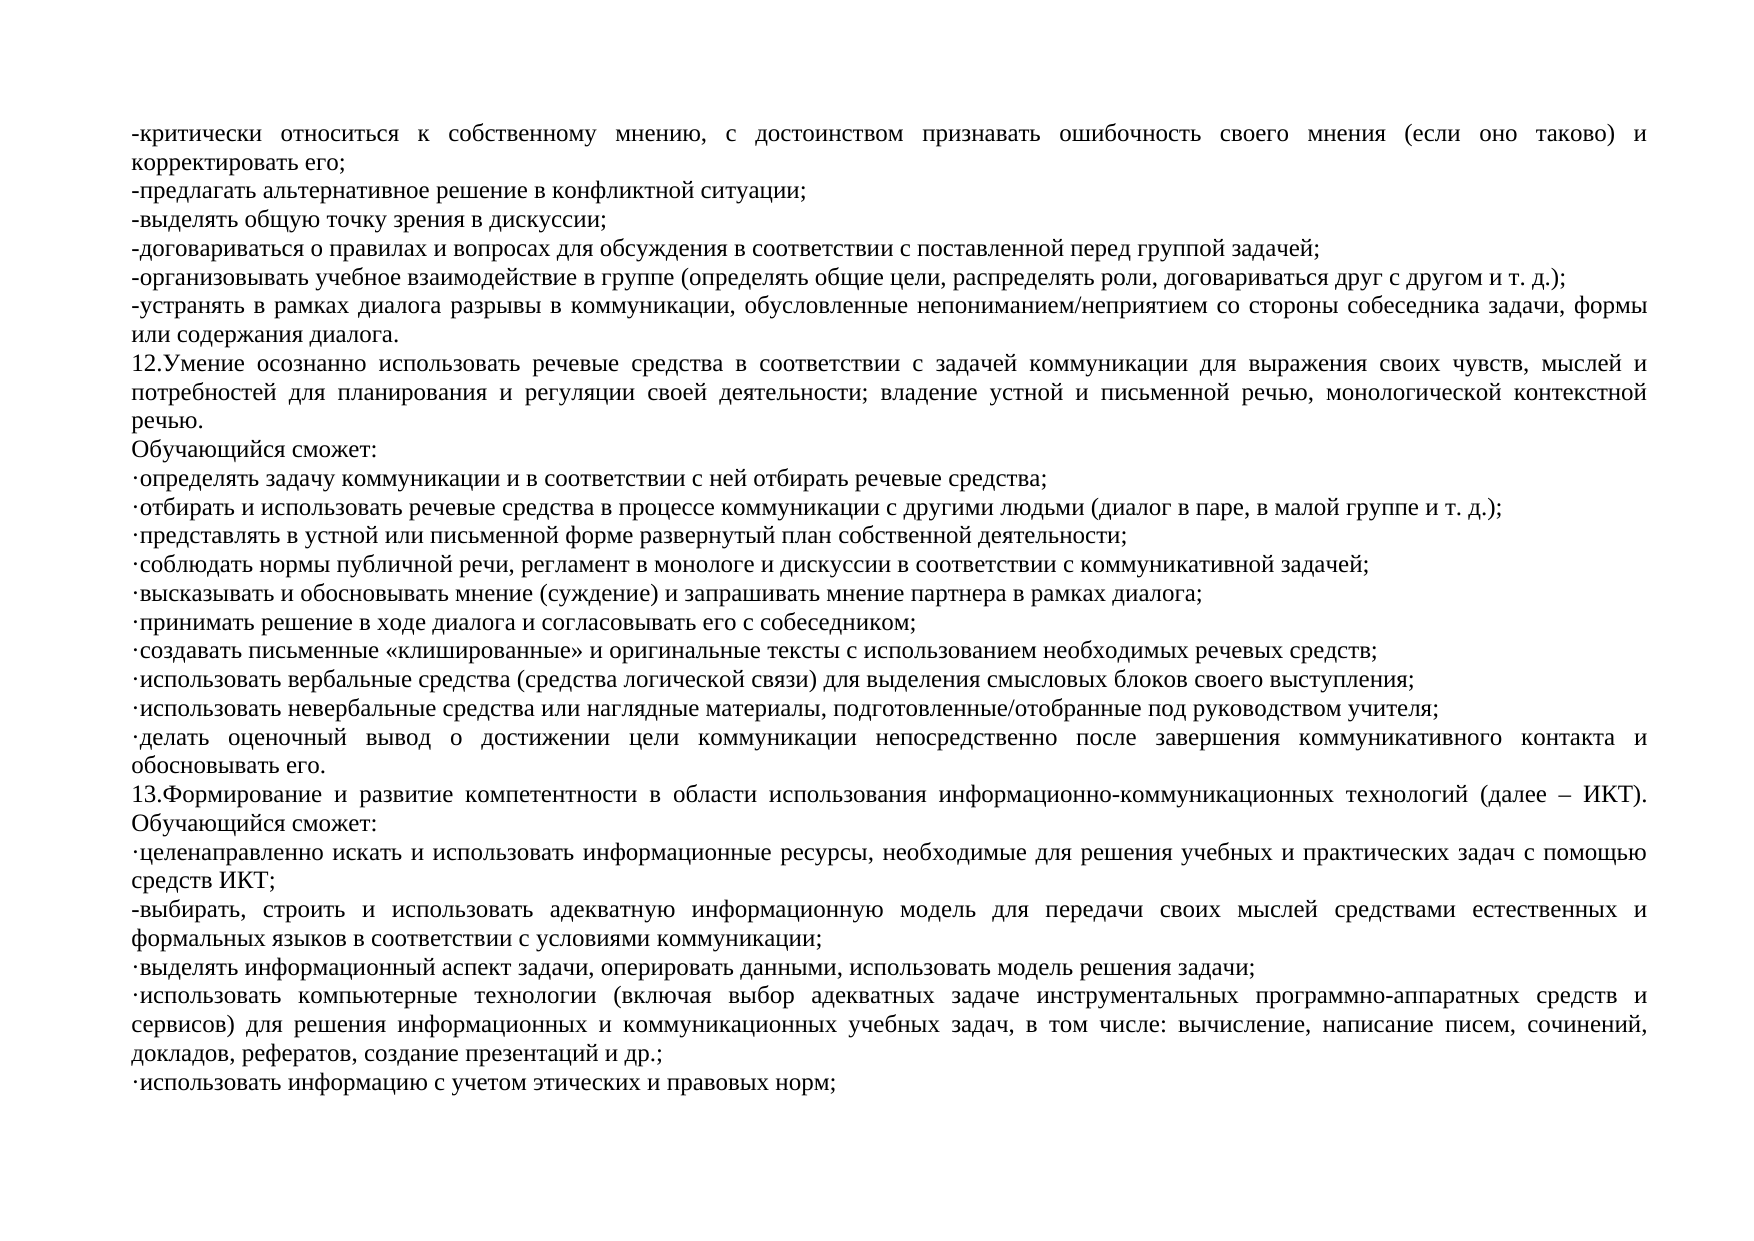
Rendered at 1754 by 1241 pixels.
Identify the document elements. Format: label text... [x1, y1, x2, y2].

text ·использовать компьютерные технологии (включая выбор адекватных задаче инструментальных программно-аппаратных средств и сервисов) для решения информационных и коммуникационных учебных задач, в том числе: вычисление, написание писем, сочинений, докладов, рефератов, создание презентаций и др.; [131, 981, 1649, 1067]
text ·принимать решение в ходе диалога и согласовывать его с собеседником; [131, 607, 1649, 636]
text -предлагать альтернативное решение в конфликтной ситуации; [131, 176, 1649, 204]
text ·использовать информацию с учетом этических и правовых норм; [131, 1067, 1649, 1096]
text -критически относиться к собственному мнению, с достоинством признавать ошибочность своего мнения (если оно таково) и корректировать его; [131, 118, 1649, 176]
text 12.Умение осознанно использовать речевые средства в соответствии с задачей коммуникации для выражения своих чувств, мыслей и потребностей для планирования и регуляции своей деятельности; владение устной и письменной речью, монологической контекстной речью. [131, 348, 1649, 434]
text ·определять задачу коммуникации и в соответствии с ней отбирать речевые средства; [131, 463, 1649, 492]
text ·целенаправленно искать и использовать информационные ресурсы, необходимые для решения учебных и практических задач с помощью средств ИКТ; [131, 837, 1649, 894]
text ·отбирать и использовать речевые средства в процессе коммуникации с другими людьми (диалог в паре, в малой группе и т. д.); [131, 492, 1649, 521]
text ·представлять в устной или письменной форме развернутый план собственной деятельности; [131, 521, 1649, 549]
text ·выделять информационный аспект задачи, оперировать данными, использовать модель решения задачи; [131, 952, 1649, 981]
text -устранять в рамках диалога разрывы в коммуникации, обусловленные непониманием/неприятием со стороны собеседника задачи, формы или содержания диалога. [131, 291, 1649, 348]
text -договариваться о правилах и вопросах для обсуждения в соответствии с поставленной перед группой задачей; [131, 233, 1649, 262]
text 13.Формирование и развитие компетентности в области использования информационно-коммуникационных технологий (далее – ИКТ). Обучающийся сможет: [131, 779, 1649, 837]
text ·соблюдать нормы публичной речи, регламент в монологе и дискуссии в соответствии с коммуникативной задачей; [131, 549, 1649, 578]
text ·использовать вербальные средства (средства логической связи) для выделения смысловых блоков своего выступления; [131, 664, 1649, 693]
text -выделять общую точку зрения в дискуссии; [131, 204, 1649, 233]
text -организовывать учебное взаимодействие в группе (определять общие цели, распределять роли, договариваться друг с другом и т. д.); [131, 262, 1649, 291]
text ·высказывать и обосновывать мнение (суждение) и запрашивать мнение партнера в рамках диалога; [131, 578, 1649, 607]
text ·делать оценочный вывод о достижении цели коммуникации непосредственно после завершения коммуникативного контакта и обосновывать его. [131, 722, 1649, 779]
text Обучающийся сможет: [131, 434, 1649, 463]
text ·создавать письменные «клишированные» и оригинальные тексты с использованием необходимых речевых средств; [131, 636, 1649, 664]
text ·использовать невербальные средства или наглядные материалы, подготовленные/отобранные под руководством учителя; [131, 693, 1649, 722]
text -выбирать, строить и использовать адекватную информационную модель для передачи своих мыслей средствами естественных и формальных языков в соответствии с условиями коммуникации; [131, 894, 1649, 952]
